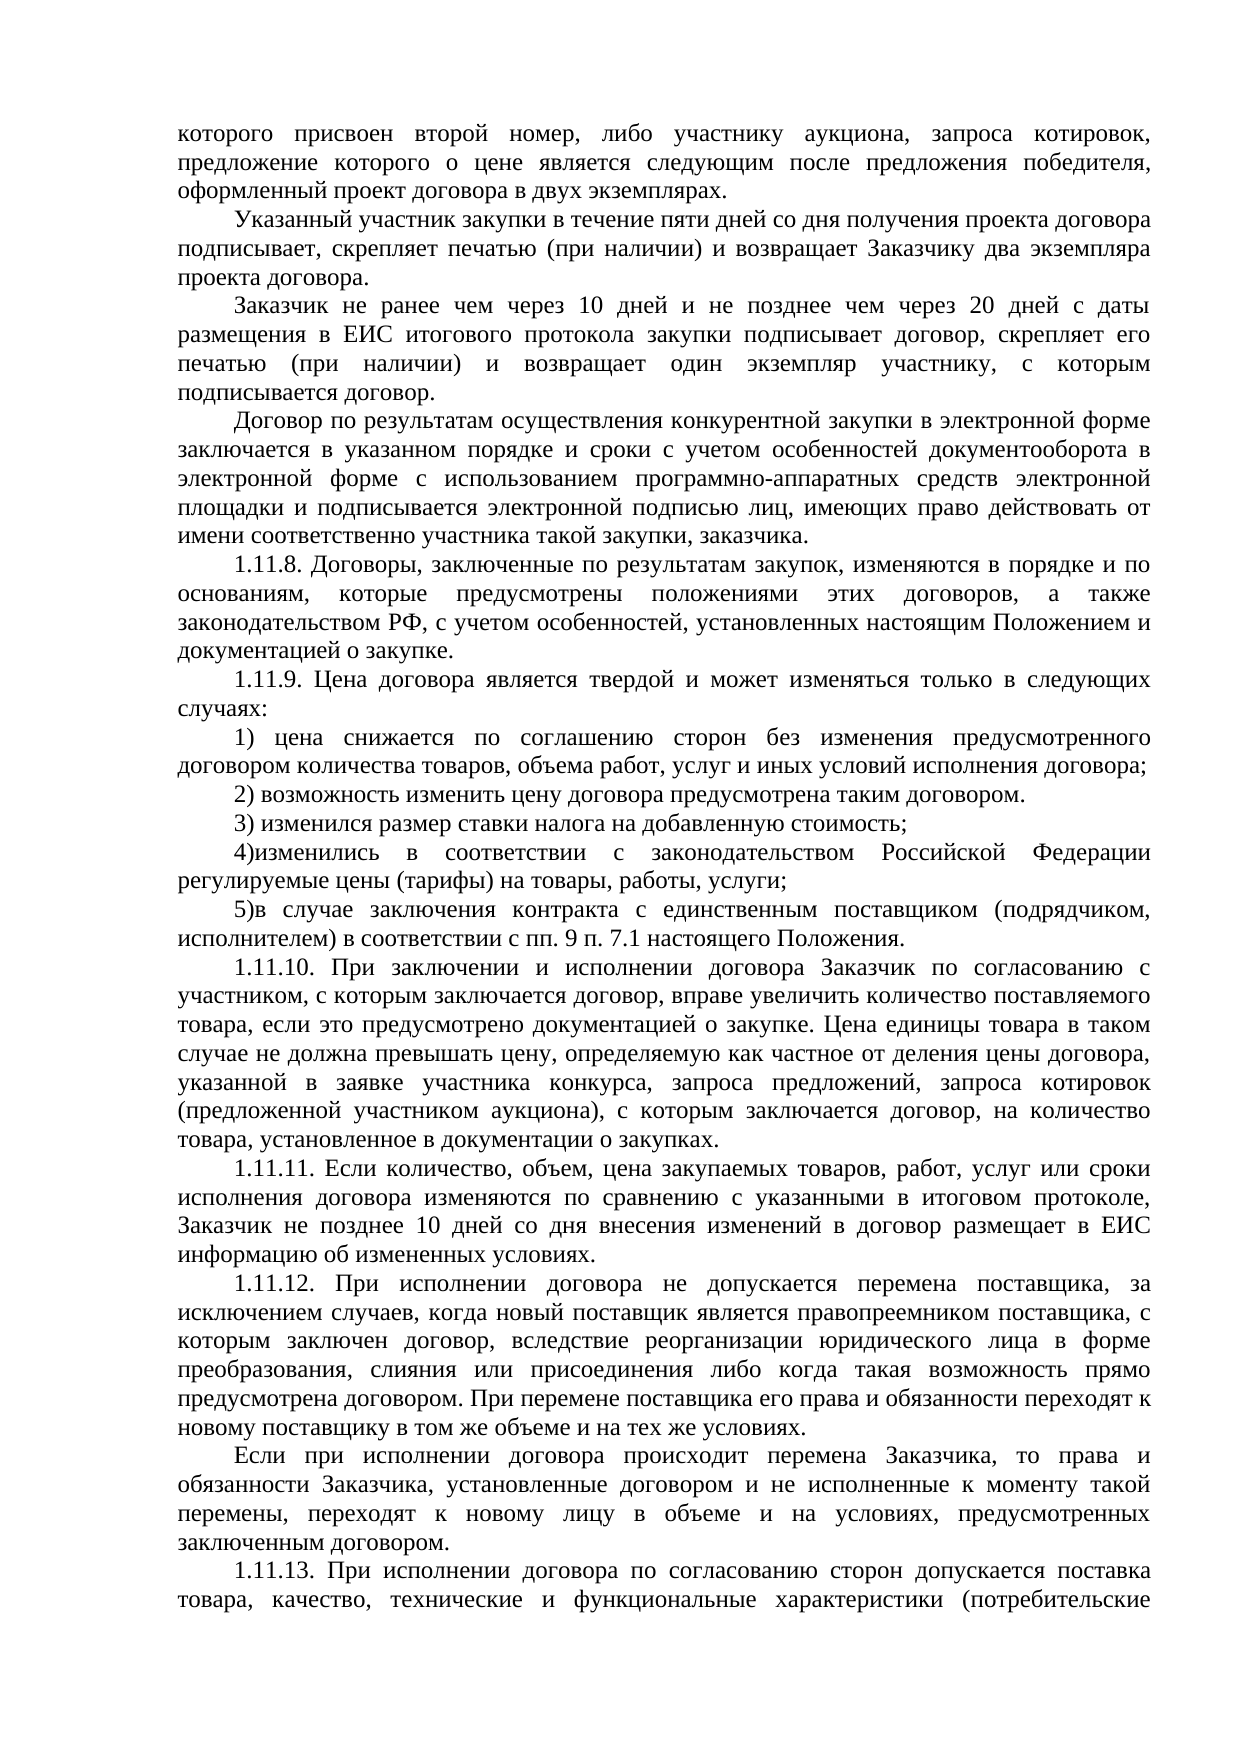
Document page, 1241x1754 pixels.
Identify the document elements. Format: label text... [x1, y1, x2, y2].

text 1.11.12. При исполнении договора не допускается перемена поставщика, за исключением случаев, когда новый поставщик является правопреемником поставщика, с которым заключен договор, вследствие реорганизации юридического лица в форме преобразования, слияния или присоединения либо когда такая возможность прямо предусмотрена договором. При перемене поставщика его права и обязанности переходят к новому поставщику в том же объеме и на тех же условиях. [177, 1268, 1152, 1441]
text 4)изменились в соответствии с законодательством Российской Федерации регулируемые цены (тарифы) на товары, работы, услуги; [177, 837, 1152, 894]
text 1) цена снижается по соглашению сторон без изменения предусмотренного договором количества товаров, объема работ, услуг и иных условий исполнения договора; [177, 722, 1152, 779]
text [177, 118, 1152, 204]
text Если при исполнении договора происходит перемена Заказчика, то права и обязанности Заказчика, установленные договором и не исполненные к моменту такой перемены, переходят к новому лицу в объеме и на условиях, предусмотренных заключенным договором. [177, 1441, 1152, 1556]
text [177, 1556, 1152, 1613]
text 1.11.10. При заключении и исполнении договора Заказчик по согласованию с участником, с которым заключается договор, вправе увеличить количество поставляемого товара, если это предусмотрено документацией о закупке. Цена единицы товара в таком случае не должна превышать цену, определяемую как частное от деления цены договора, указанной в заявке участника конкурса, запроса предложений, запроса котировок (предложенной участником аукциона), с которым заключается договор, на количество товара, установленное в документации о закупках. [177, 952, 1152, 1153]
text 5)в случае заключения контракта с единственным поставщиком (подрядчиком, исполнителем) в соответствии с пп. 9 п. 7.1 настоящего Положения. [177, 894, 1152, 952]
text 3) изменился размер ставки налога на добавленную стоимость; [177, 808, 1152, 837]
text Указанный участник закупки в течение пяти дней со дня получения проекта договора подписывает, скрепляет печатью (при наличии) и возвращает Заказчику два экземпляра проекта договора. [177, 204, 1152, 291]
text 1.11.11. Если количество, объем, цена закупаемых товаров, работ, услуг или сроки исполнения договора изменяются по сравнению с указанными в итоговом протоколе, Заказчик не позднее 10 дней со дня внесения изменений в договор размещает в ЕИС информацию об измененных условиях. [177, 1153, 1152, 1268]
text Заказчик не ранее чем через 10 дней и не позднее чем через 20 дней с даты размещения в ЕИС итогового протокола закупки подписывает договор, скрепляет его печатью (при наличии) и возвращает один экземпляр участнику, с которым подписывается договор. [177, 291, 1152, 406]
text 1.11.9. Цена договора является твердой и может изменяться только в следующих случаях: [177, 664, 1152, 722]
text 1.11.8. Договоры, заключенные по результатам закупок, изменяются в порядке и по основаниям, которые предусмотрены положениями этих договоров, а также законодательством РФ, с учетом особенностей, установленных настоящим Положением и документацией о закупке. [177, 549, 1152, 664]
text Договор по результатам осуществления конкурентной закупки в электронной форме заключается в указанном порядке и сроки с учетом особенностей документооборота в электронной форме с использованием программно-аппаратных средств электронной площадки и подписывается электронной подписью лиц, имеющих право действовать от имени соответственно участника такой закупки, заказчика. [177, 406, 1152, 549]
text 2) возможность изменить цену договора предусмотрена таким договором. [177, 779, 1152, 808]
